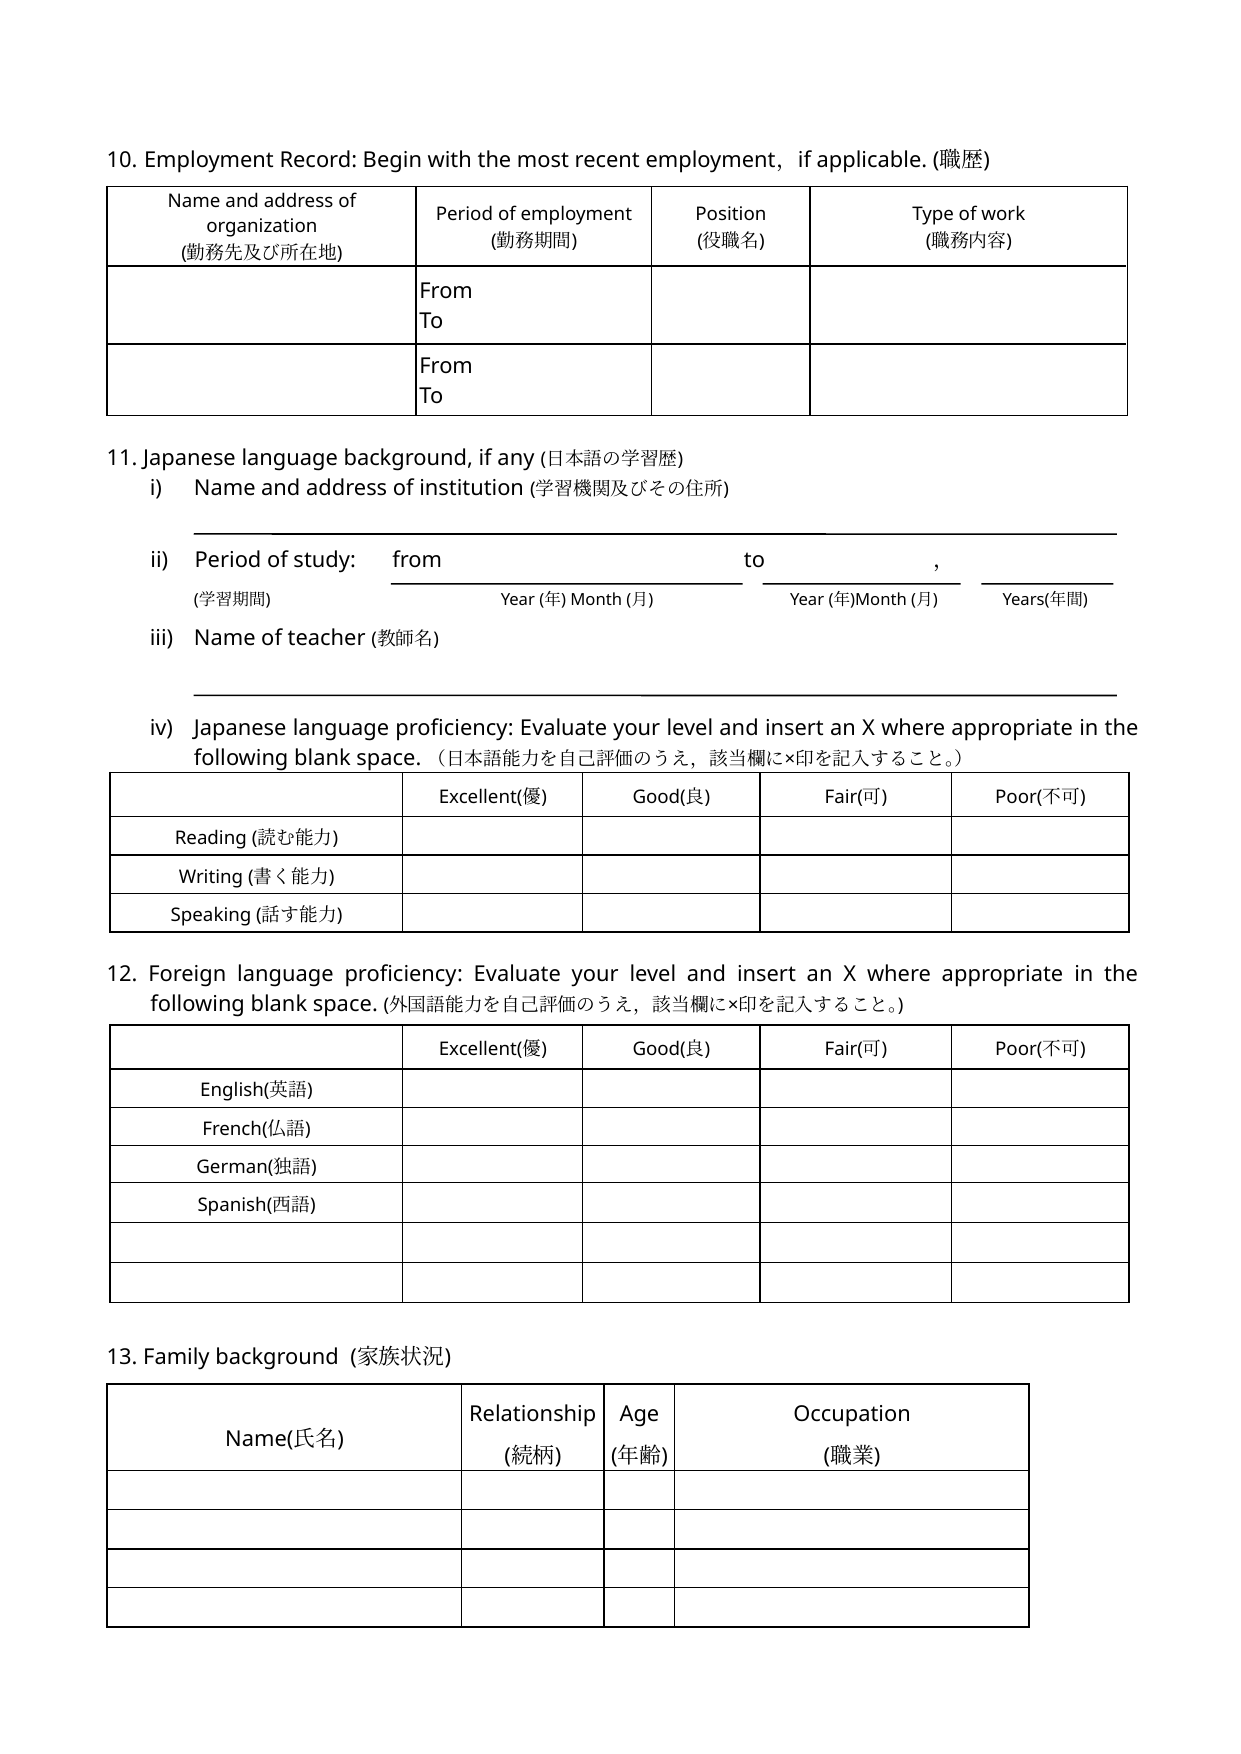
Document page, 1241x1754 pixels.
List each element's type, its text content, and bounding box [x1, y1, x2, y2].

table_cell [111, 1263, 402, 1302]
table_header Excellent(優) [403, 1026, 582, 1068]
table_cell [952, 894, 1128, 931]
table_cell Speaking (話す能力) [111, 894, 402, 931]
table_cell [761, 1108, 951, 1145]
table_cell [583, 894, 759, 931]
table_cell [675, 1471, 1028, 1509]
table_cell [675, 1550, 1028, 1587]
table_cell [761, 1070, 951, 1106]
table_cell [403, 817, 582, 854]
list Japanese language proficiency: Evaluate your level and insert an X where appropriate in the following blank space. （日本語能力を自己評価のうえ，該当欄に×印を記入すること｡） [149, 712, 1140, 772]
table_cell From To [417, 267, 651, 343]
table_header Name(氏名) [108, 1385, 461, 1470]
table_cell [108, 267, 415, 343]
list Name and address of institution (学習機関及びその住所) [149, 471, 1140, 501]
table_cell [675, 1510, 1028, 1548]
table_cell [583, 1183, 759, 1222]
table_cell [583, 1146, 759, 1182]
table_header Good(良) [583, 773, 759, 816]
table_cell [403, 1223, 582, 1262]
table_cell [605, 1510, 674, 1548]
table_cell [605, 1550, 674, 1587]
table_cell [108, 1510, 461, 1548]
table_header Excellent(優) [403, 773, 582, 816]
list Name of teacher (教師名) [149, 622, 1140, 652]
table_cell [403, 1070, 582, 1106]
table_cell French(仏語) [111, 1108, 402, 1145]
table_cell [952, 1223, 1128, 1262]
table_header Position (役職名) [652, 187, 809, 265]
table_header Poor(不可) [952, 1026, 1128, 1068]
table_cell [605, 1471, 674, 1509]
table_cell [583, 1263, 759, 1302]
table_cell [111, 1223, 402, 1262]
table_cell [108, 1471, 461, 1509]
table_cell [108, 345, 415, 414]
list Period of study: from to ， [150, 544, 1140, 574]
table_header Age (年齢) [605, 1385, 674, 1470]
table_header Occupation (職業) [675, 1385, 1028, 1470]
table_cell [952, 1070, 1128, 1106]
table_cell [811, 343, 1127, 414]
table_cell [403, 1183, 582, 1222]
table_cell [403, 1146, 582, 1182]
table_cell [652, 267, 809, 343]
table_cell [583, 817, 759, 854]
table_header Good(良) [583, 1026, 759, 1068]
table_cell [583, 1223, 759, 1262]
table_cell [952, 1183, 1128, 1222]
text (学習期間) Year (年) Month (月) Year (年)Month (月) Years(年間) [194, 592, 1140, 609]
table_cell Reading (読む能力) [111, 817, 402, 854]
table_cell Spanish(西語) [111, 1183, 402, 1222]
table_cell [761, 1146, 951, 1182]
table_header Name and address of organization (勤務先及び所在地) [108, 187, 415, 265]
text 12. Foreign language proficiency: Evaluate your level and insert an X where appropriate in the following blank space. (外国語能力を自己評価のうえ，該当欄に×印を記入すること｡) [106, 958, 1140, 1018]
table_cell [583, 1108, 759, 1145]
table_cell [952, 817, 1128, 854]
table_cell [811, 265, 1127, 343]
table_cell [952, 856, 1128, 893]
table_cell Writing (書く能力) [111, 856, 402, 893]
table_cell [462, 1510, 603, 1548]
table_header Period of employment (勤務期間) [417, 187, 651, 265]
table_cell [403, 1263, 582, 1302]
list Employment Record: Begin with the most recent employment，if applicable. (職歴) [106, 143, 1140, 173]
table_cell [462, 1550, 603, 1587]
table_cell [952, 1108, 1128, 1145]
table_header Fair(可) [761, 773, 951, 816]
table_header Type of work (職務内容) [811, 187, 1127, 265]
table_cell [952, 1263, 1128, 1302]
table_header [111, 1026, 402, 1068]
table_header Fair(可) [761, 1026, 951, 1068]
table_cell [761, 1183, 951, 1222]
table_cell [583, 856, 759, 893]
table_cell From To [417, 345, 651, 414]
text 11. Japanese language background, if any (日本語の学習歴) [106, 441, 1140, 471]
table_header Relationship (続柄) [462, 1385, 603, 1470]
table_cell [108, 1550, 461, 1587]
table_cell [652, 345, 809, 414]
table_cell [605, 1588, 674, 1626]
text 13. Family background (家族状況) [106, 1341, 1140, 1371]
table_cell German(独語) [111, 1146, 402, 1182]
table_cell [761, 856, 951, 893]
table_cell [403, 894, 582, 931]
table_cell [952, 1146, 1128, 1182]
table_cell [108, 1588, 461, 1626]
table_cell [403, 1108, 582, 1145]
table_cell [761, 1263, 951, 1302]
table_cell English(英語) [111, 1070, 402, 1106]
table_header [111, 773, 402, 816]
table_cell [761, 817, 951, 854]
table_cell [583, 1070, 759, 1106]
table_cell [462, 1588, 603, 1626]
table_cell [403, 856, 582, 893]
table_cell [761, 894, 951, 931]
table_cell [675, 1588, 1028, 1626]
table_cell [761, 1223, 951, 1262]
table_header Poor(不可) [952, 773, 1128, 816]
table_cell [462, 1471, 603, 1509]
